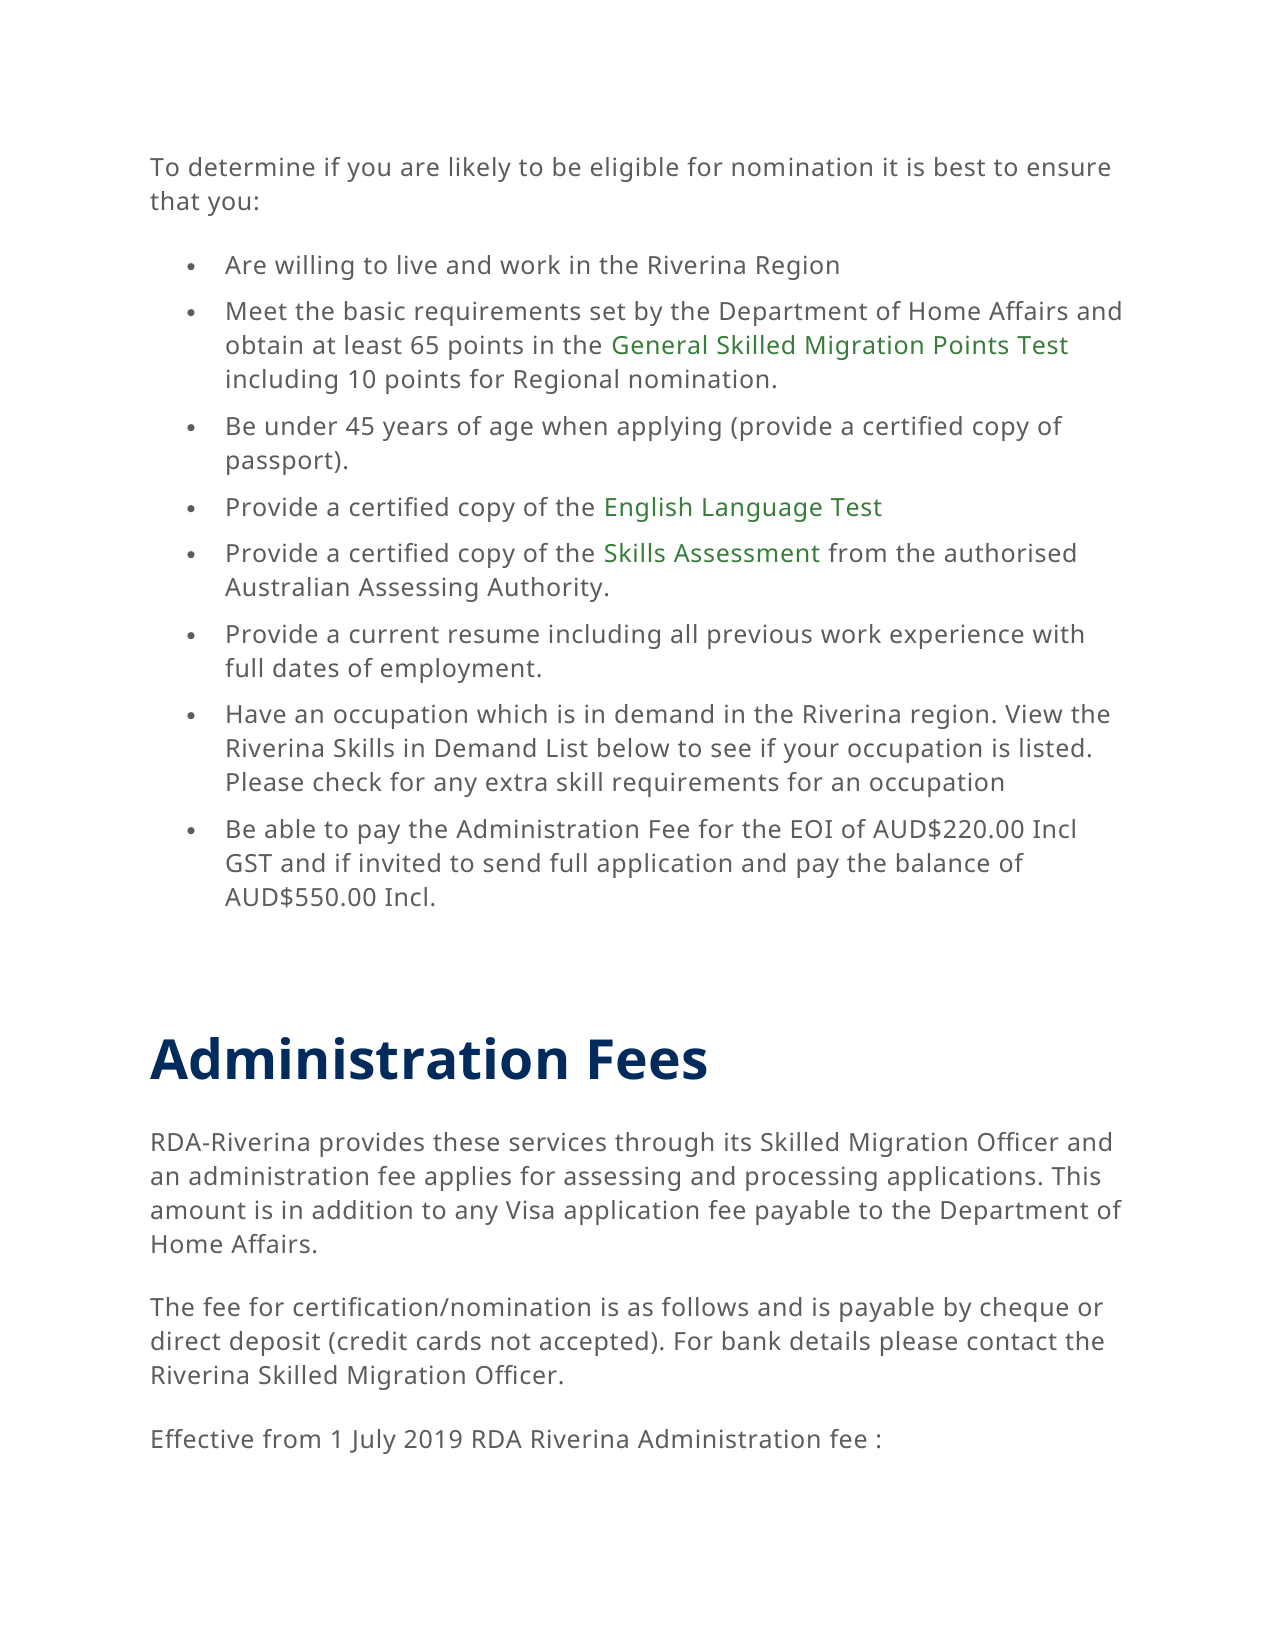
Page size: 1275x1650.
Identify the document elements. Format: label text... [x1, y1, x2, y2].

text To determine if you are likely to be eligible for nomination it is best to ensure that you: [150, 150, 1125, 218]
list Provide a certified copy of the Skills Assessment from the authorised Australian Assessing Authority. [187, 536, 1125, 604]
list Be under 45 years of age when applying (provide a certified copy of passport). [187, 408, 1125, 477]
list Provide a certified copy of the English Language Test [187, 489, 1125, 523]
list Provide a current resume including all previous work experience with full dates of employment. [187, 616, 1125, 684]
list Are willing to live and work in the Riverina Region [187, 247, 1125, 281]
text The fee for certification/nomination is as follows and is payable by cheque or direct deposit (credit cards not accepted). For bank details please contact the Riverina Skilled Migration Officer. [150, 1290, 1125, 1392]
list Have an occupation which is in demand in the Riverina region. View the Riverina Skills in Demand List below to see if your occupation is listed. Please check for any extra skill requirements for an occupation [187, 697, 1125, 799]
subtitle Administration Fees [150, 1020, 1125, 1095]
list Be able to pay the Administration Fee for the EOI of AUD$220.00 Incl GST and if invited to send full application and pay the balance of AUD$550.00 Incl. [187, 812, 1125, 914]
list Meet the basic requirements set by the Department of Home Affairs and obtain at least 65 points in the General Skilled Migration Points Test including 10 points for Regional nomination. [187, 294, 1125, 396]
text Effective from 1 July 2019 RDA Riverina Administration fee : [150, 1421, 1125, 1455]
text RDA-Riverina provides these services through its Skilled Migration Officer and an administration fee applies for assessing and processing applications. This amount is in addition to any Visa application fee payable to the Department of Home Affairs. [150, 1124, 1125, 1261]
